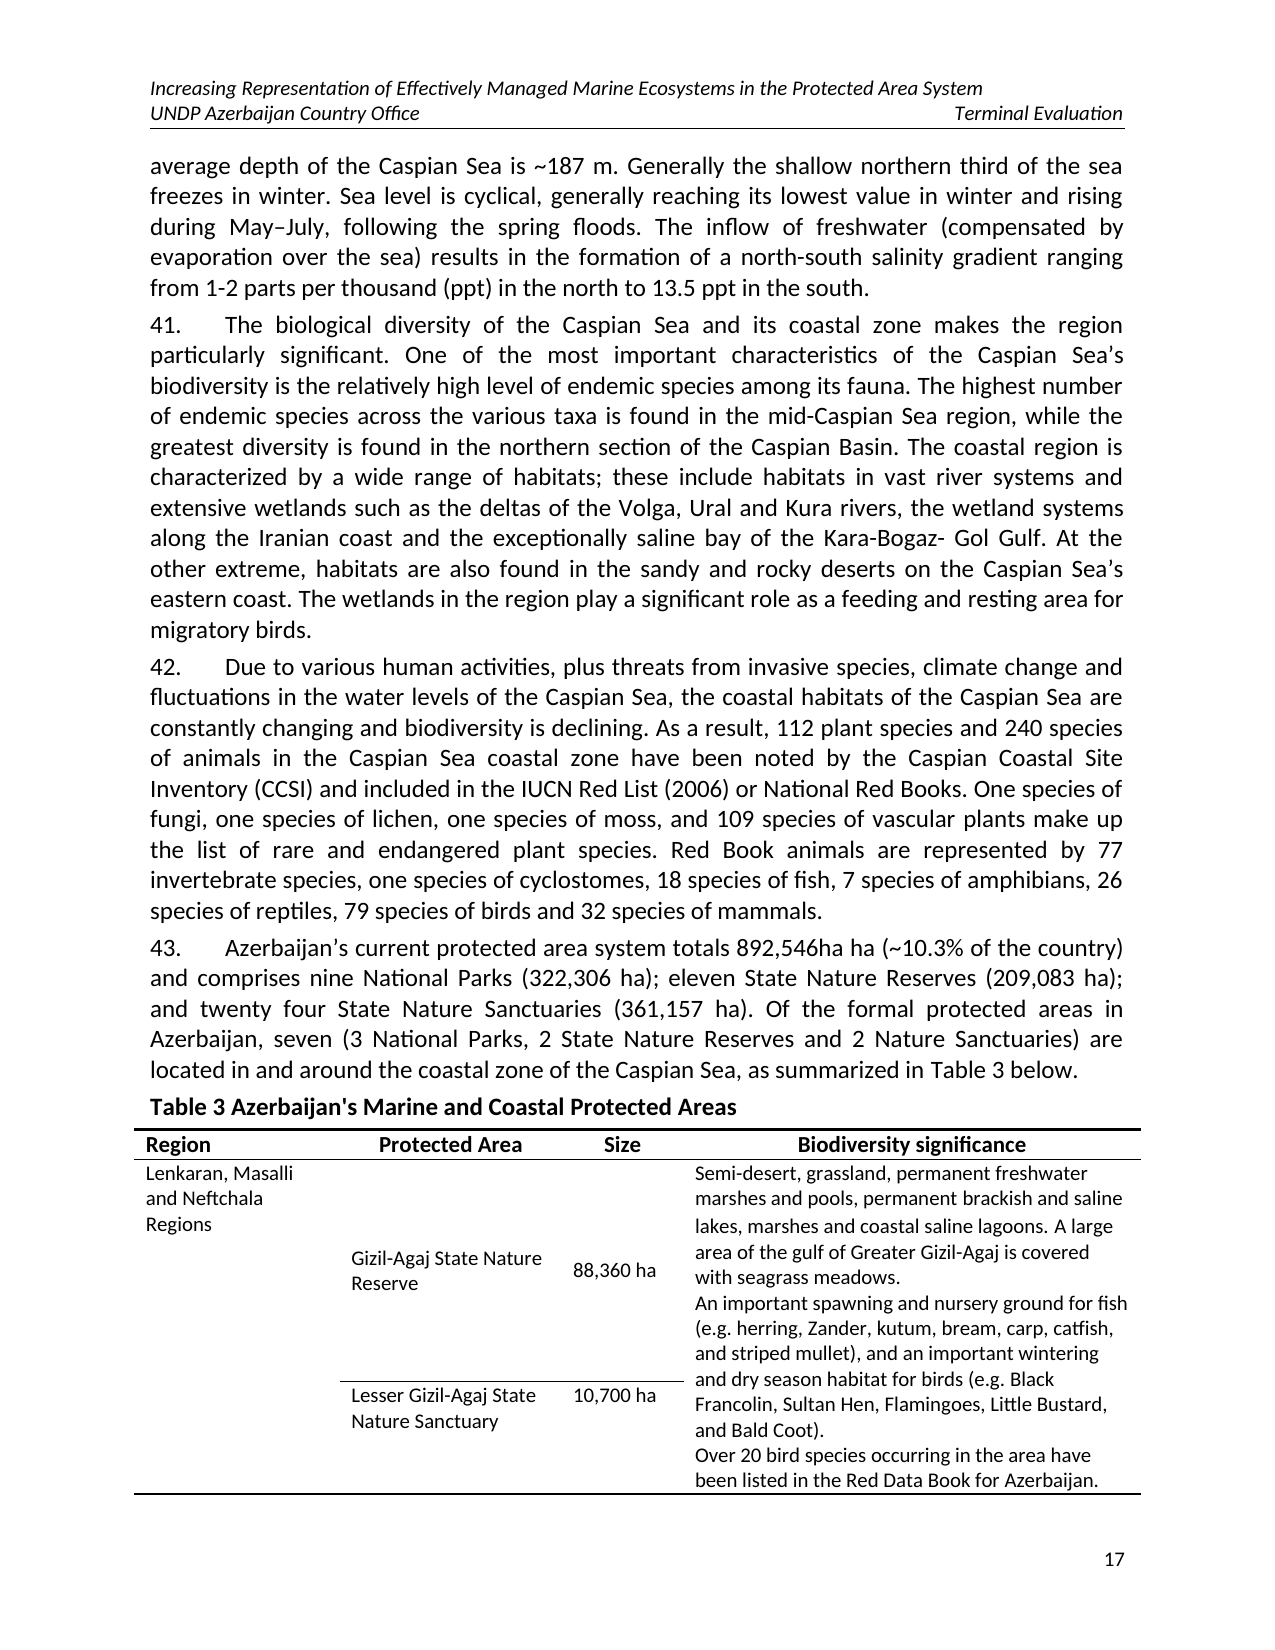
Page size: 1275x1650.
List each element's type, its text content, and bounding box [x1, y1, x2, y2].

table_cell 10,700 ha [562, 1382, 683, 1493]
table_header Biodiversity significance [684, 1131, 1141, 1158]
table_header Size [562, 1131, 683, 1158]
text Azerbaijan’s current protected area system totals 892,546ha ha (~10.3% of the country) and comprises nine National Parks (322,306 ha); eleven State Nature Reserves (209,083 ha); and twenty four State Nature Sanctuaries (361,157 ha). Of the formal protected areas in Azerbaijan, seven (3 National Parks, 2 State Nature Reserves and 2 Nature Sanctuaries) are located in and around the coastal zone of the Caspian Sea, as summarized in Table 3 below. [150, 932, 1125, 1084]
table_cell Lenkaran, Masalli and Neftchala Regions [134, 1160, 340, 1493]
text Table 3 Azerbaijan's Marine and Coastal Protected Areas [150, 1091, 1125, 1121]
table_cell Semi-desert, grassland, permanent freshwater marshes and pools, permanent brackish and saline lakes, marshes and coastal saline lagoons. A large area of the gulf of Greater Gizil-Agaj is covered with seagrass meadows. An important spawning and nursery ground for fish (e.g. herring, Zander, kutum, bream, carp, catfish, and striped mullet), and an important wintering and dry season habitat for birds (e.g. Black Francolin, Sultan Hen, Flamingoes, Little Bustard, and Bald Coot). Over 20 bird species occurring in the area have been listed in the Red Data Book for Azerbaijan. The area has been listed on the Ramsar List of Wetlands of International Importance [684, 1160, 1141, 1493]
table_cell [340, 1382, 562, 1493]
text Due to various human activities, plus threats from invasive species, climate change and fluctuations in the water levels of the Caspian Sea, the coastal habitats of the Caspian Sea are constantly changing and biodiversity is declining. As a result, 112 plant species and 240 species of animals in the Caspian Sea coastal zone have been noted by the Caspian Coastal Site Inventory (CCSI) and included in the IUCN Red List (2006) or National Red Books. One species of fungi, one species of lichen, one species of moss, and 109 species of vascular plants make up the list of rare and endangered plant species. Red Book animals are represented by 77 invertebrate species, one species of cyclostomes, 18 species of fish, 7 species of amphibians, 26 species of reptiles, 79 species of birds and 32 species of mammals. [150, 651, 1125, 926]
table_header Region [134, 1131, 340, 1158]
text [150, 150, 1125, 303]
text The biological diversity of the Caspian Sea and its coastal zone makes the region particularly significant. One of the most important characteristics of the Caspian Sea’s biodiversity is the relatively high level of endemic species among its fauna. The highest number of endemic species across the various taxa is found in the mid-Caspian Sea region, while the greatest diversity is found in the northern section of the Caspian Basin. The coastal region is characterized by a wide range of habitats; these include habitats in vast river systems and extensive wetlands such as the deltas of the Volga, Ural and Kura rivers, the wetland systems along the Iranian coast and the exceptionally saline bay of the Kara-Bogaz- Gol Gulf. At the other extreme, habitats are also found in the sandy and rocky deserts on the Caspian Sea’s eastern coast. The wetlands in the region play a significant role as a feeding and resting area for migratory birds. [150, 309, 1125, 644]
table_header Protected Area [340, 1131, 562, 1158]
table_cell 88,360 ha [562, 1160, 683, 1381]
table_cell Gizil-Agaj State Nature Reserve [340, 1160, 562, 1381]
